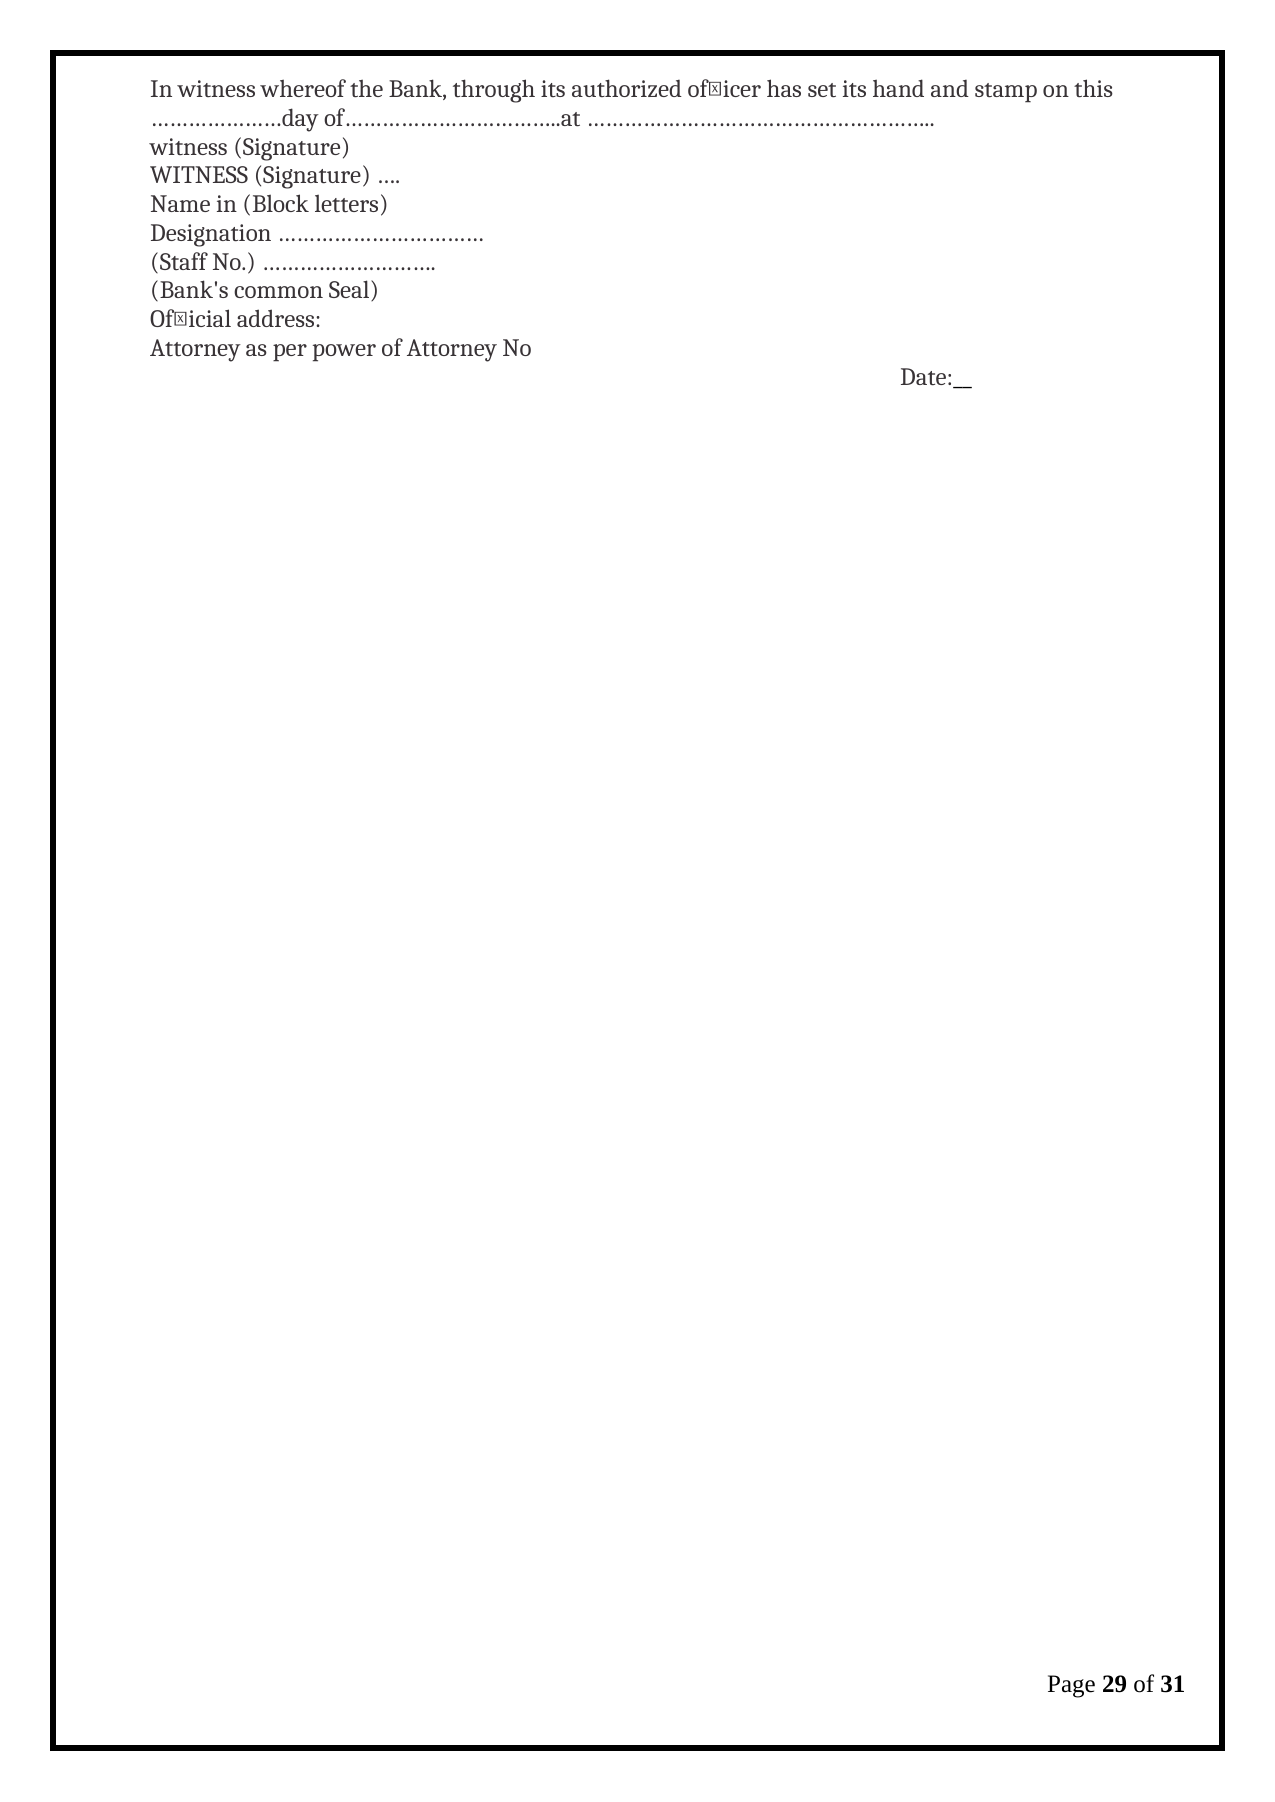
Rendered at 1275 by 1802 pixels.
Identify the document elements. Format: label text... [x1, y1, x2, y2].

text In witness whereof the Bank, through its authorized of􀀌icer has set its hand and stamp on this [150, 75, 1185, 104]
text (Bank's common Seal) [150, 276, 1185, 305]
text Of􀀌icial address: [150, 305, 1185, 334]
text Date:__ Annexure-G [825, 362, 1185, 391]
text Name in (Block letters) [150, 190, 1185, 219]
text witness (Signature) [150, 132, 1185, 161]
text Attorney as per power of Attorney No [150, 334, 1185, 362]
text …………………day of……………………………..at ……………………………………………….. [150, 104, 1185, 132]
text WITNESS (Signature) …. [150, 161, 1185, 190]
text (Staff No.) ………………………. [150, 247, 1185, 276]
text Designation …………………………… [150, 219, 1185, 247]
